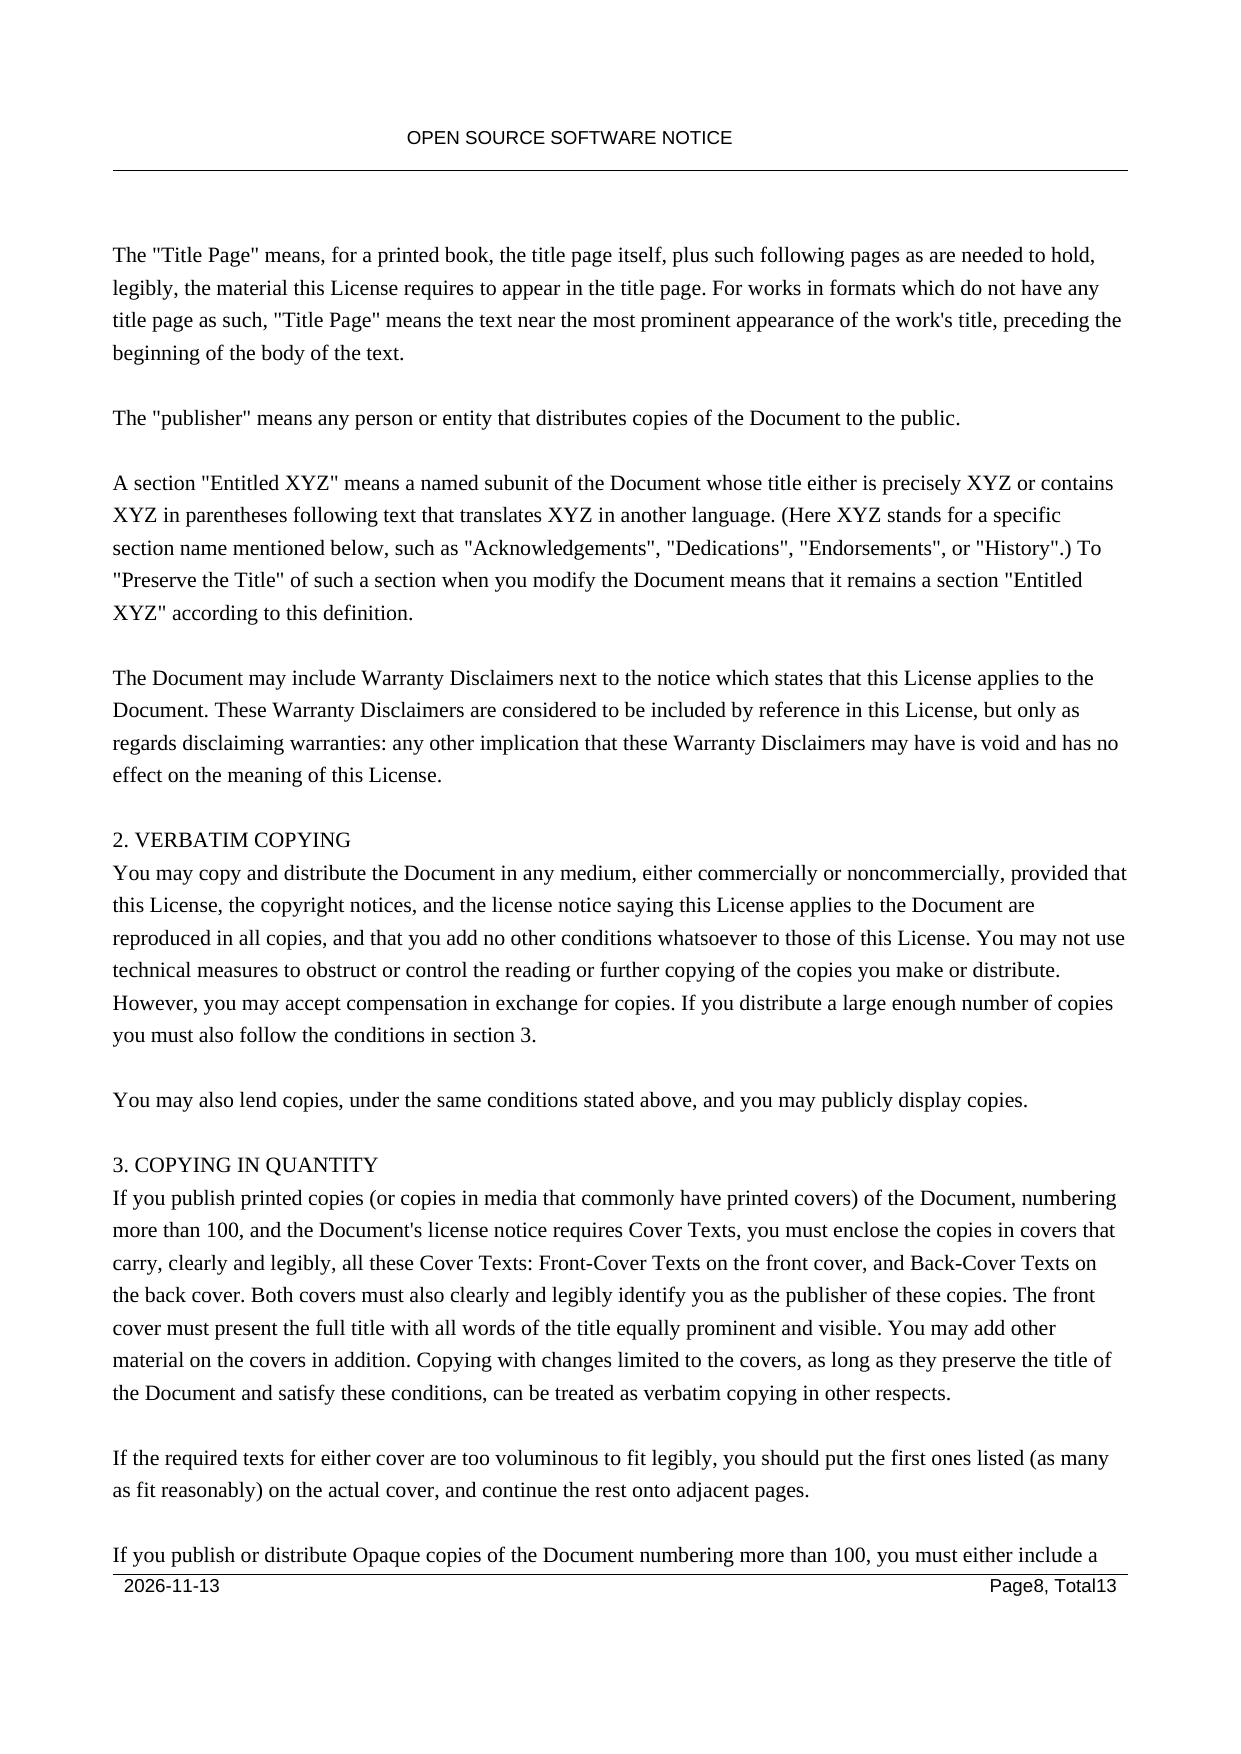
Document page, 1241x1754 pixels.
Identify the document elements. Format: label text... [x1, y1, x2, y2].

text You may copy and distribute the Document in any medium, either commercially or noncommercially, provided that this License, the copyright notices, and the license notice saying this License applies to the Document are reproduced in all copies, and that you add no other conditions whatsoever to those of this License. You may not use technical measures to obstruct or control the reading or further copying of the copies you make or distribute. However, you may accept compensation in exchange for copies. If you distribute a large enough number of copies you must also follow the conditions in section 3. [112, 856, 1128, 1051]
text The "publisher" means any person or entity that distributes copies of the Document to the public. [112, 401, 1128, 434]
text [112, 1539, 1128, 1571]
text If you publish printed copies (or copies in media that commonly have printed covers) of the Document, numbering more than 100, and the Document's license notice requires Cover Texts, you must enclose the copies in covers that carry, clearly and legibly, all these Cover Texts: Front-Cover Texts on the front cover, and Back-Cover Texts on the back cover. Both covers must also clearly and legibly identify you as the publisher of these copies. The front cover must present the full title with all words of the title equally prominent and visible. You may add other material on the covers in addition. Copying with changes limited to the covers, as long as they preserve the title of the Document and satisfy these conditions, can be treated as verbatim copying in other respects. [112, 1181, 1128, 1409]
text The Document may include Warranty Disclaimers next to the notice which states that this License applies to the Document. These Warranty Disclaimers are considered to be included by reference in this License, but only as regards disclaiming warranties: any other implication that these Warranty Disclaimers may have is void and has no effect on the meaning of this License. [112, 661, 1128, 791]
text The "Title Page" means, for a printed book, the title page itself, plus such following pages as are needed to hold, legibly, the material this License requires to appear in the title page. For works in formats which do not have any title page as such, "Title Page" means the text near the most prominent appearance of the work's title, preceding the beginning of the body of the text. [112, 239, 1128, 369]
text 3. COPYING IN QUANTITY [112, 1149, 1128, 1181]
text A section "Entitled XYZ" means a named subunit of the Document whose title either is precisely XYZ or contains XYZ in parentheses following text that translates XYZ in another language. (Here XYZ stands for a specific section name mentioned below, such as "Acknowledgements", "Dedications", "Endorsements", or "History".) To "Preserve the Title" of such a section when you modify the Document means that it remains a section "Entitled XYZ" according to this definition. [112, 466, 1128, 629]
text If the required texts for either cover are too voluminous to fit legibly, you should put the first ones listed (as many as fit reasonably) on the actual cover, and continue the rest onto adjacent pages. [112, 1441, 1128, 1506]
text 2. VERBATIM COPYING [112, 824, 1128, 856]
text You may also lend copies, under the same conditions stated above, and you may publicly display copies. [112, 1084, 1128, 1116]
